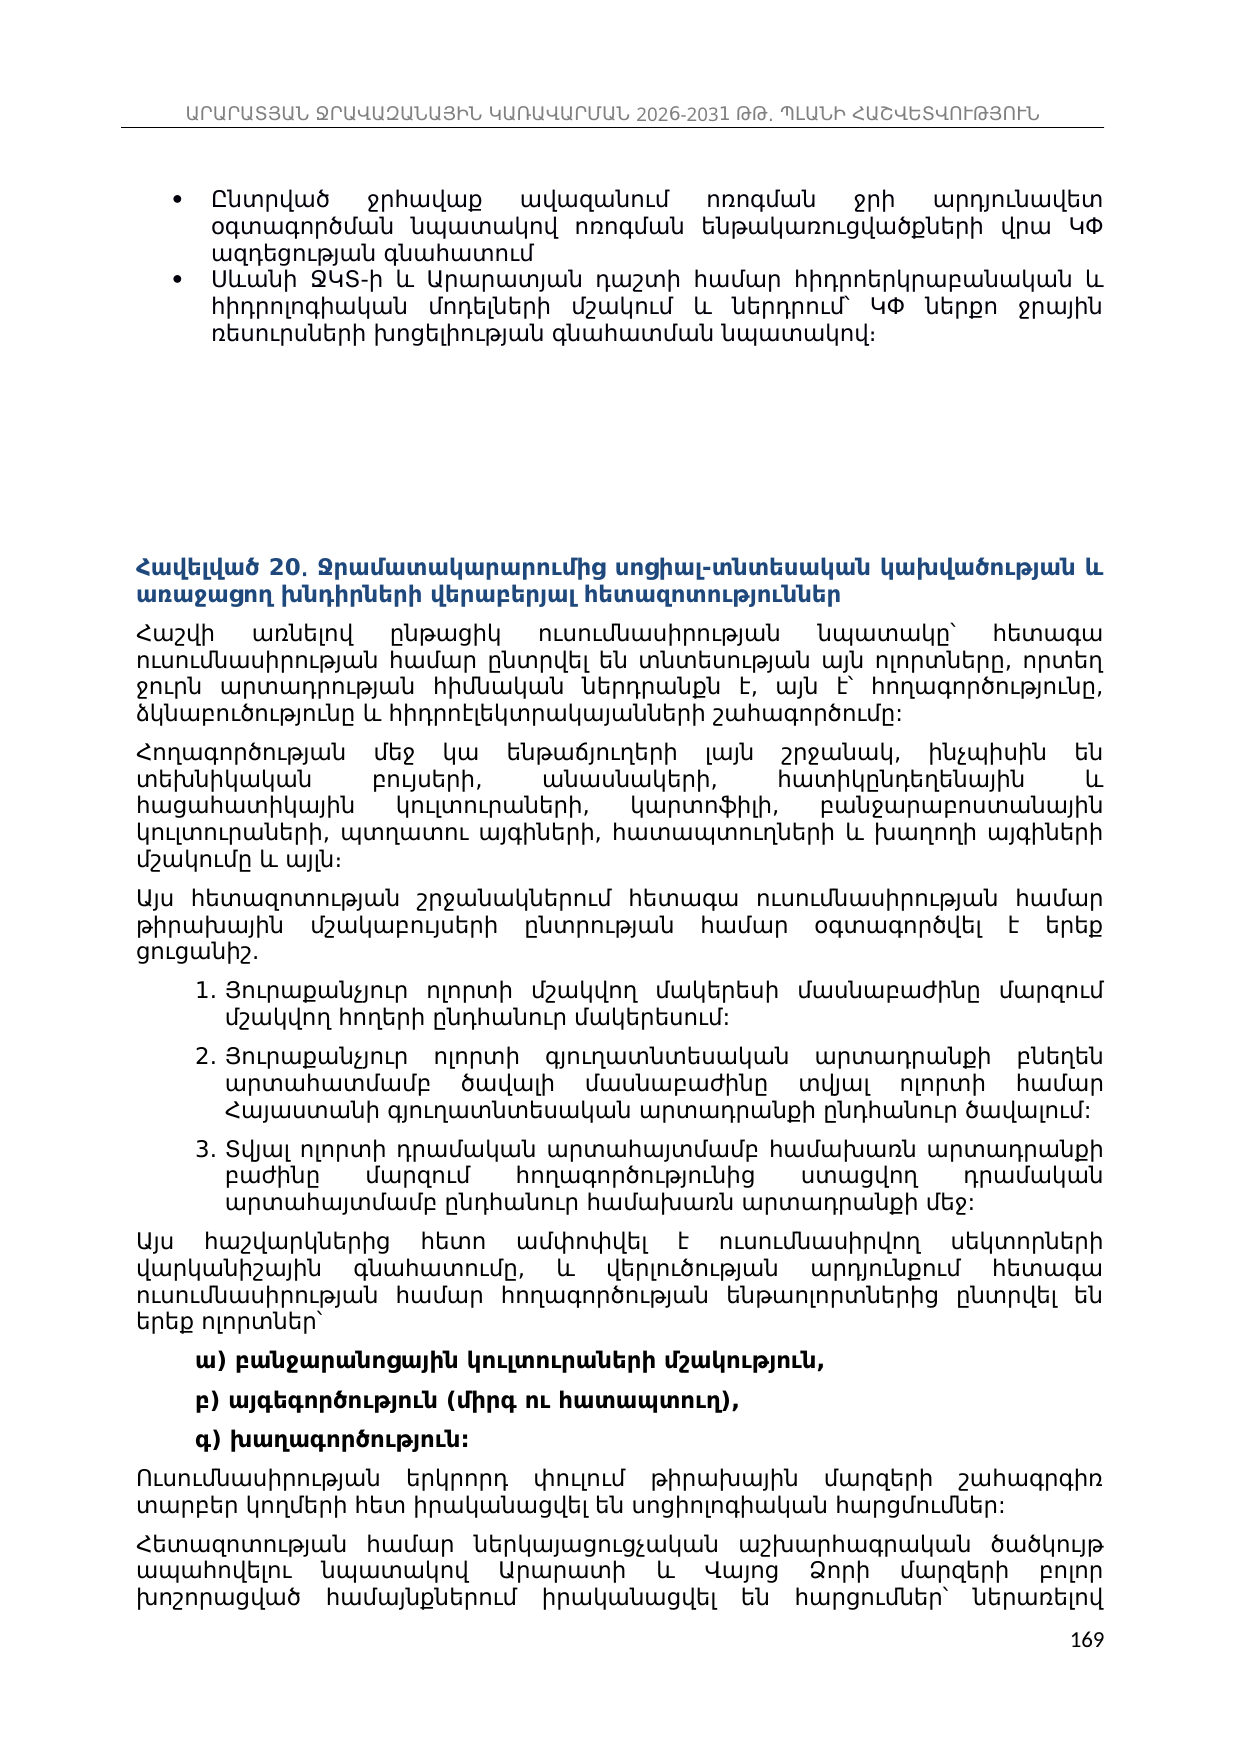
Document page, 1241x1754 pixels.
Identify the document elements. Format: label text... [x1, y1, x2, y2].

text 1. Յուրաքանչյուր ոլորտի մշակվող մակերեսի մասնաբաժինը մարզում մշակվող հողերի ընդհանուր մակերեսում: [195, 978, 1104, 1031]
text Այս հաշվարկներից հետո ամփոփվել է ուսումնասիրվող սեկտորների վարկանիշային գնահատումը, և վերլուծության արդյունքում հետագա ուսումնասիրության համար հողագործության ենթաոլորտներից ընտրվել են երեք ոլորտներ՝ [136, 1228, 1104, 1335]
text բ) այգեգործություն (միրգ ու հատապտուղ), [136, 1387, 1104, 1413]
text Այս հետազոտության շրջանակներում հետագա ուսումնասիրության համար թիրախային մշակաբույսերի ընտրության համար օգտագործվել է երեք ցուցանիշ. [136, 885, 1104, 965]
text 2. Յուրաքանչյուր ոլորտի գյուղատնտեսական արտադրանքի բնեղեն արտահատմամբ ծավալի մասնաբաժինը տվյալ ոլորտի համար Հայաստանի գյուղատնտեսական արտադրանքի ընդհանուր ծավալում: [195, 1043, 1104, 1123]
list Ընտրված ջրհավաք ավազանում ոռոգման ջրի արդյունավետ օգտագործման նպատակով ոռոգման ենթակառուցվածքների վրա ԿՓ ազդեցության գնահատում [173, 187, 1104, 267]
text Ուսումնասիրության երկրորդ փուլում թիրախային մարզերի շահագրգիռ տարբեր կողմերի հետ իրականացվել են սոցիոլոգիական հարցմումներ: [136, 1465, 1104, 1518]
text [136, 1531, 1104, 1611]
text Հողագործության մեջ կա ենթաճյուղերի լայն շրջանակ, ինչպիսին են տեխնիկական բույսերի, անասնակերի, հատիկընդեղենային և հացահատիկային կուլտուրաների, կարտոֆիլի, բանջարաբոստանային կուլտուրաների, պտղատու այգիների, հատապտուղների և խաղողի այգիների մշակումը և այլն։ [136, 739, 1104, 873]
text գ) խաղագործություն: [136, 1426, 1104, 1453]
text ա) բանջարանոցային կուլտուրաների մշակություն, [136, 1348, 1104, 1374]
text Հաշվի առնելով ընթացիկ ուսումնասիրության նպատակը՝ հետագա ուսումնասիրության համար ընտրվել են տնտեսության այն ոլորտները, որտեղ ջուրն արտադրության հիմնական ներդրանքն է, այն է՝ հողագործությունը, ձկնաբուծությունը և հիդրոէլեկտրակայանների շահագործումը: [136, 620, 1104, 727]
list Սևանի ՋԿՏ-ի և Արարատյան դաշտի համար հիդրոերկրաբանական և հիդրոլոգիական մոդելների մշակում և ներդրում՝ ԿՓ ներքո ջրային ռեսուրսների խոցելիության գնահատման նպատակով։ [173, 267, 1104, 347]
text Հավելված 20․ Ջրամատակարարումից սոցիալ-տնտեսական կախվածության և առաջացող խնդիրների վերաբերյալ հետազոտություններ [136, 553, 1104, 608]
text 3. Տվյալ ոլորտի դրամական արտահայտմամբ համախառն արտադրանքի բաժինը մարզում հողագործությունից ստացվող դրամական արտահայտմամբ ընդհանուր համախառն արտադրանքի մեջ: [195, 1136, 1104, 1216]
